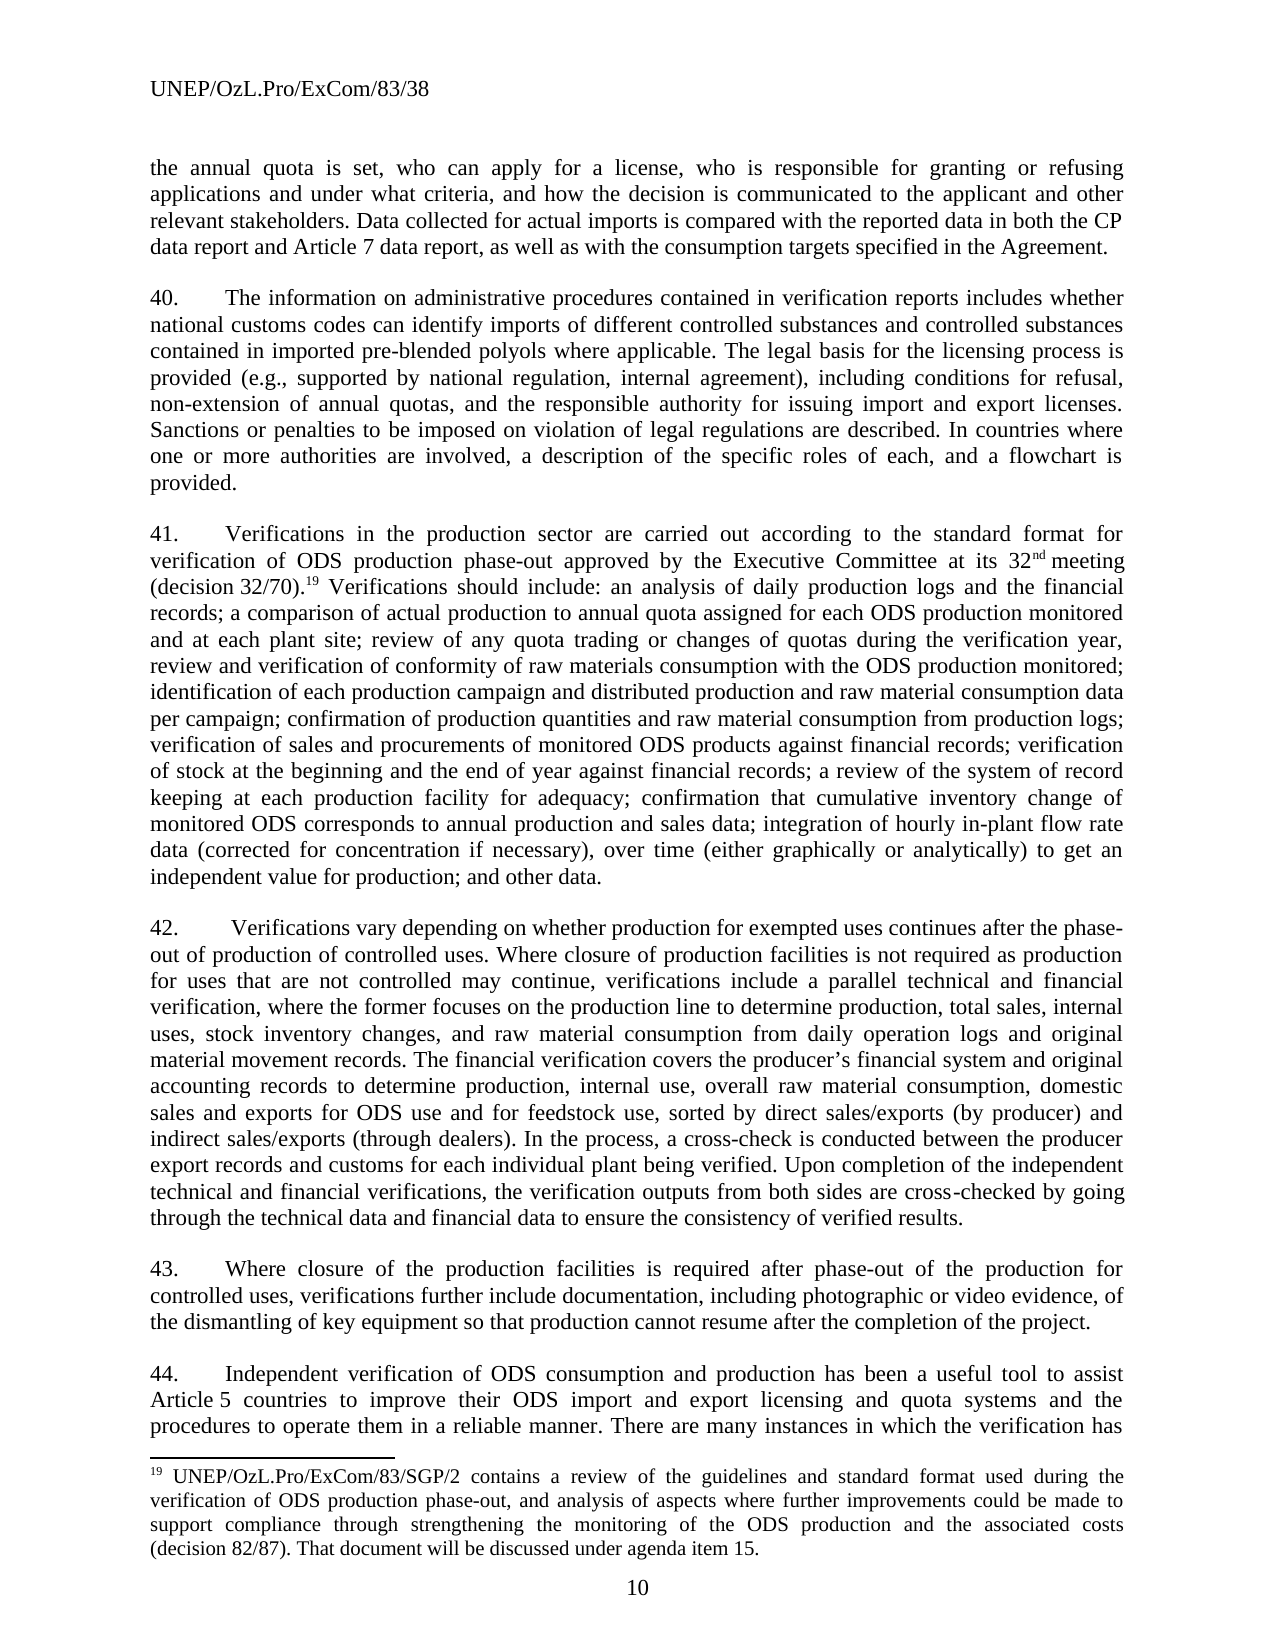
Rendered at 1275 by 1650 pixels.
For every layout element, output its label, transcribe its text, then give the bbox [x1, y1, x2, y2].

subtitle Verifications vary depending on whether production for exempted uses continues after the phase-out of production of controlled uses. Where closure of production facilities is not required as production for uses that are not controlled may continue, verifications include a parallel technical and financial verification, where the former focuses on the production line to determine production, total sales, internal uses, stock inventory changes, and raw material consumption from daily operation logs and original material movement records. The financial verification covers the producer’s financial system and original accounting records to determine production, internal use, overall raw material consumption, domestic sales and exports for ODS use and for feedstock use, sorted by direct sales/exports (by producer) and indirect sales/exports (through dealers). In the process, a cross-check is conducted between the producer export records and customs for each individual plant being verified. Upon completion of the independent technical and financial verifications, the verification outputs from both sides are cross-checked by going through the technical data and financial data to ensure the consistency of verified results. [150, 914, 1125, 1231]
subtitle Where closure of the production facilities is required after phase-out of the production for controlled uses, verifications further include documentation, including photographic or video evidence, of the dismantling of key equipment so that production cannot resume after the completion of the project. [150, 1256, 1125, 1334]
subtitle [150, 154, 1125, 259]
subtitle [150, 1359, 1125, 1439]
subtitle The information on administrative procedures contained in verification reports includes whether national customs codes can identify imports of different controlled substances and controlled substances contained in imported pre-blended polyols where applicable. The legal basis for the licensing process is provided (e.g., supported by national regulation, internal agreement), including conditions for refusal, non-extension of annual quotas, and the responsible authority for issuing import and export licenses. Sanctions or penalties to be imposed on violation of legal regulations are described. In countries where one or more authorities are involved, a description of the specific roles of each, and a flowchart is provided. [150, 284, 1125, 495]
subtitle Verifications in the production sector are carried out according to the standard format for verification of ODS production phase-out approved by the Executive Committee at its 32nd meeting (decision 32/70). Verifications should include: an analysis of daily production logs and the financial records; a comparison of actual production to annual quota assigned for each ODS production monitored and at each plant site; review of any quota trading or changes of quotas during the verification year, review and verification of conformity of raw materials consumption with the ODS production monitored; identification of each production campaign and distributed production and raw material consumption data per campaign; confirmation of production quantities and raw material consumption from production logs; verification of sales and procurements of monitored ODS products against financial records; verification of stock at the beginning and the end of year against financial records; a review of the system of record keeping at each production facility for adequacy; confirmation that cumulative inventory change of monitored ODS corresponds to annual production and sales data; integration of hourly in-plant flow rate data (corrected for concentration if necessary), over time (either graphically or analytically) to get an independent value for production; and other data. [150, 520, 1125, 889]
